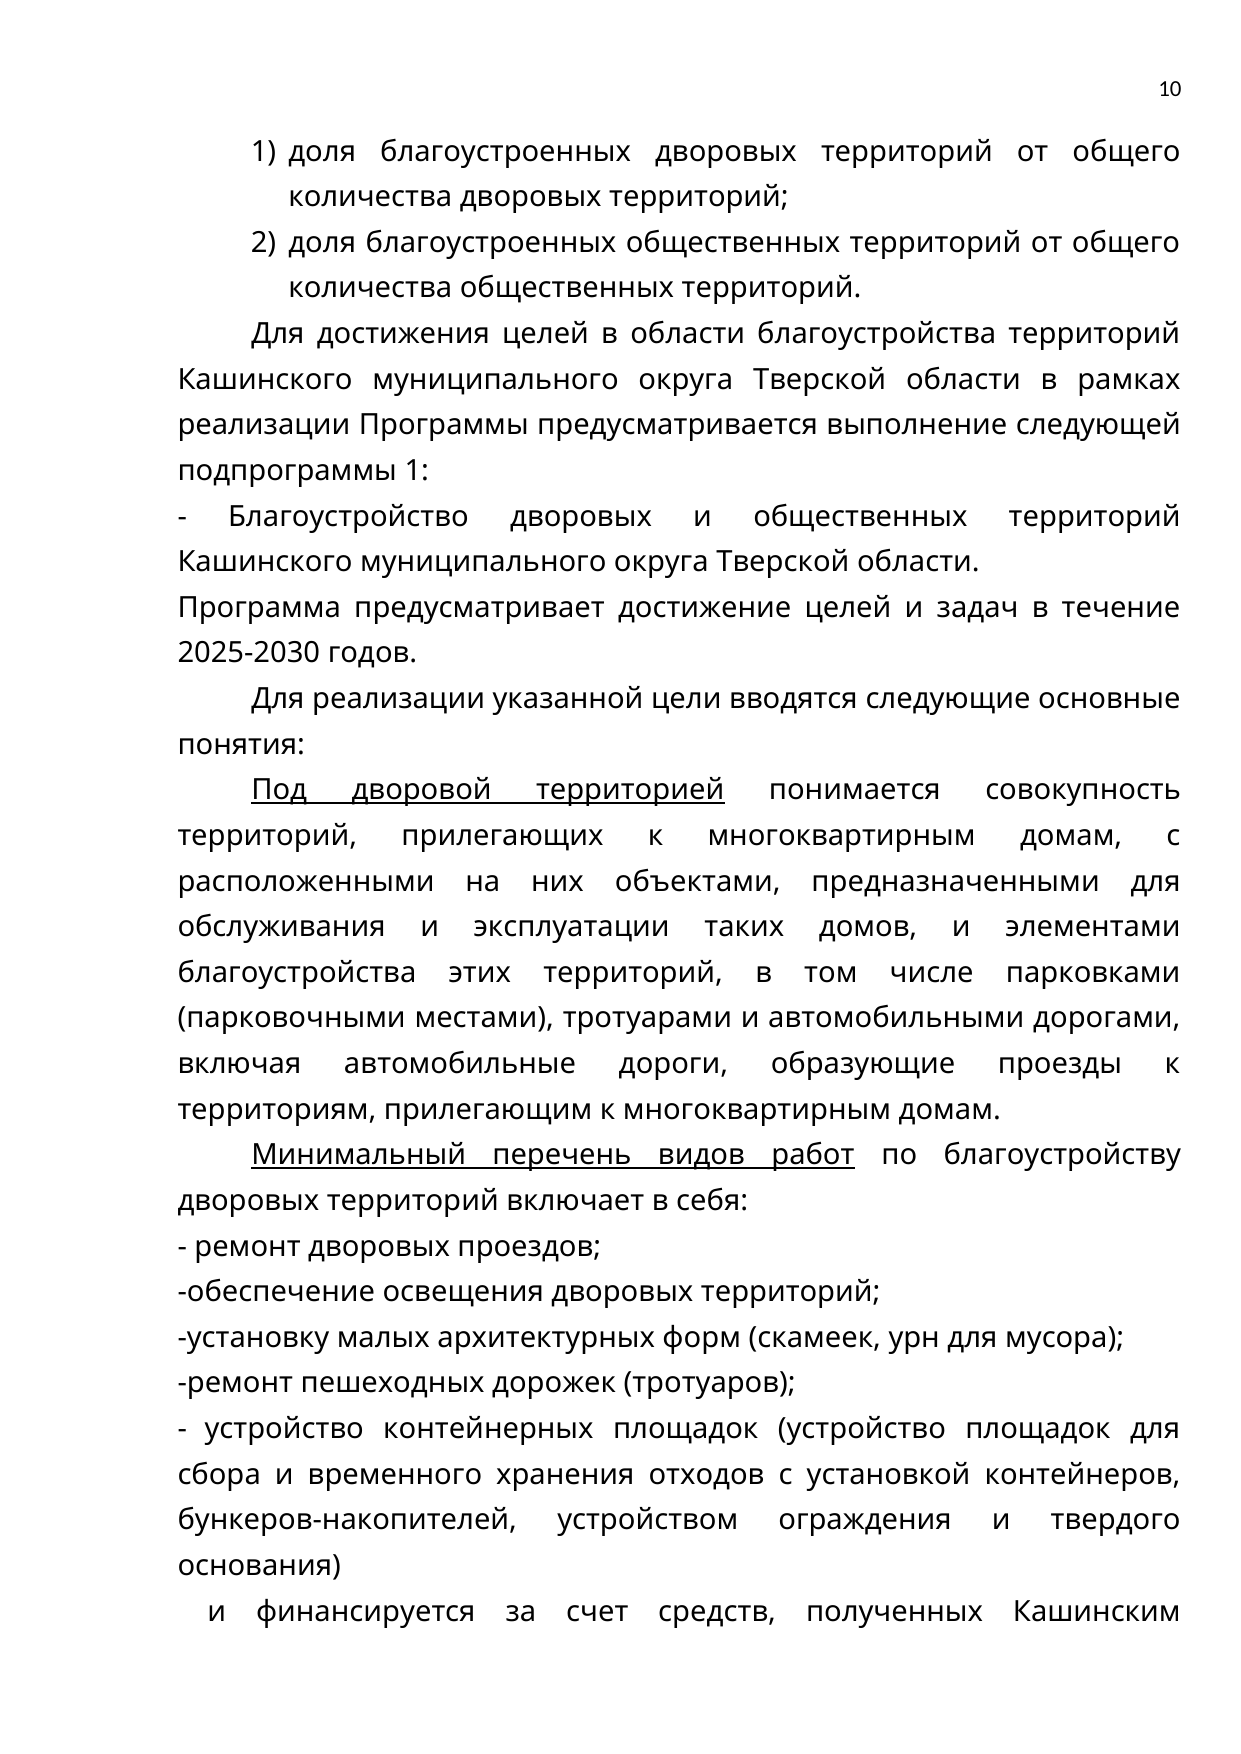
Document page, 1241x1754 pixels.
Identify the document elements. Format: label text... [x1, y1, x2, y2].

list доля благоустроенных дворовых территорий от общего количества дворовых территорий; [251, 130, 1181, 215]
list доля благоустроенных общественных территорий от общего количества общественных территорий. [251, 221, 1181, 306]
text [177, 1590, 1181, 1629]
text Минимальный перечень видов работ по благоустройству дворовых территорий включает в себя: [177, 1133, 1181, 1219]
text - устройство контейнерных площадок (устройство площадок для сбора и временного хранения отходов с установкой контейнеров, бункеров-накопителей, устройством ограждения и твердого основания) [177, 1407, 1181, 1584]
text -обеспечение освещения дворовых территорий; [177, 1270, 1181, 1310]
text Для достижения целей в области благоустройства территорий Кашинского муниципального округа Тверской области в рамках реализации Программы предусматривается выполнение следующей подпрограммы 1: [177, 312, 1181, 489]
text -установку малых архитектурных форм (скамеек, урн для мусора); [177, 1316, 1181, 1356]
text -ремонт пешеходных дорожек (тротуаров); [177, 1362, 1181, 1401]
text Для реализации указанной цели вводятся следующие основные понятия: [177, 677, 1181, 763]
text - ремонт дворовых проездов; [177, 1225, 1181, 1264]
text Под дворовой территорией понимается совокупность территорий, прилегающих к многоквартирным домам, с расположенными на них объектами, предназначенными для обслуживания и эксплуатации таких домов, и элементами благоустройства этих территорий, в том числе парковками (парковочными местами), тротуарами и автомобильными дорогами, включая автомобильные дороги, образующие проезды к территориям, прилегающим к многоквартирным домам. [177, 768, 1181, 1128]
text Программа предусматривает достижение целей и задач в течение 2025-2030 годов. [177, 586, 1181, 671]
text - Благоустройство дворовых и общественных территорий Кашинского муниципального округа Тверской области. [177, 495, 1181, 580]
